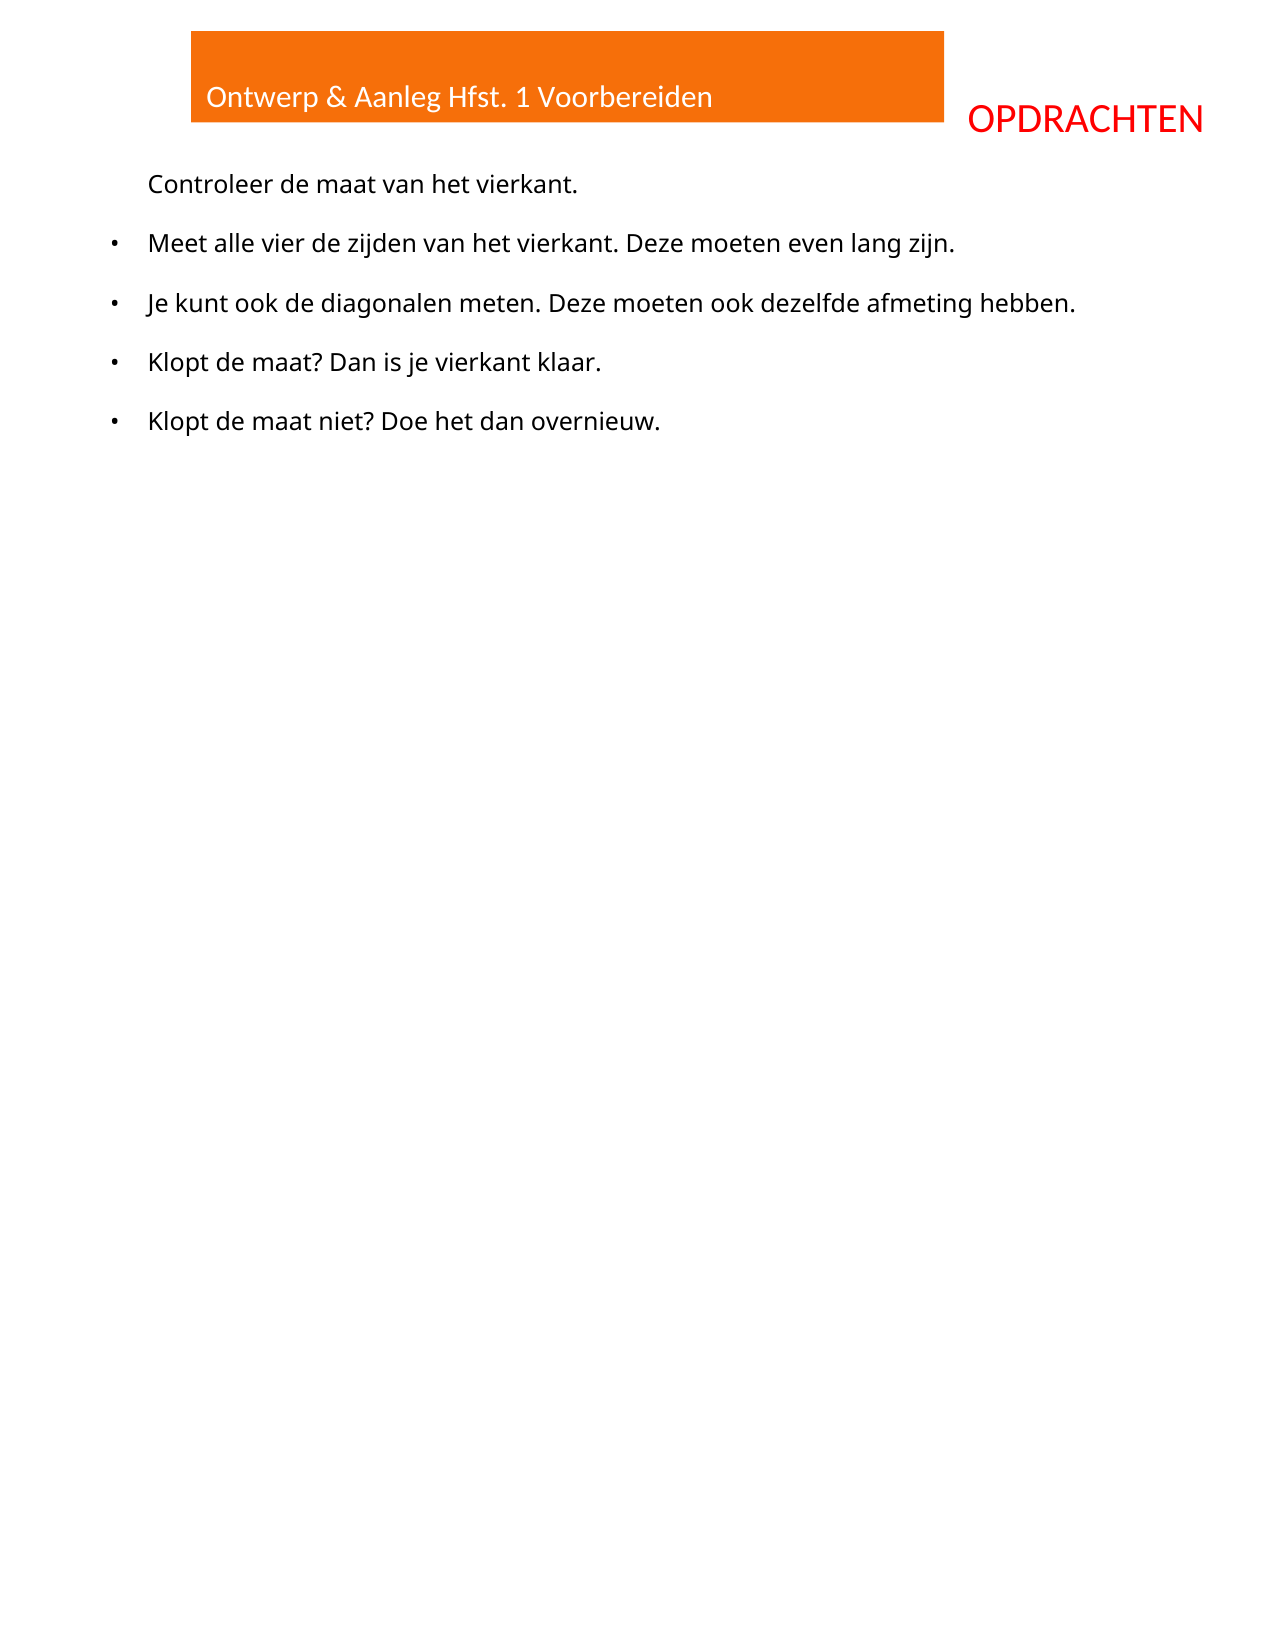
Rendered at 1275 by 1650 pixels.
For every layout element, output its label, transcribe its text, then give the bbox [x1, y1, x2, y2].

text Controleer de maat van het vierkant. [118, 167, 1157, 201]
list Klopt de maat niet? Doe het dan overnieuw. [110, 403, 1157, 437]
list Je kunt ook de diagonalen meten. Deze moeten ook dezelfde afmeting hebben. [110, 285, 1157, 319]
list Klopt de maat? Dan is je vierkant klaar. [110, 344, 1157, 378]
list Meet alle vier de zijden van het vierkant. Deze moeten even lang zijn. [110, 226, 1157, 260]
